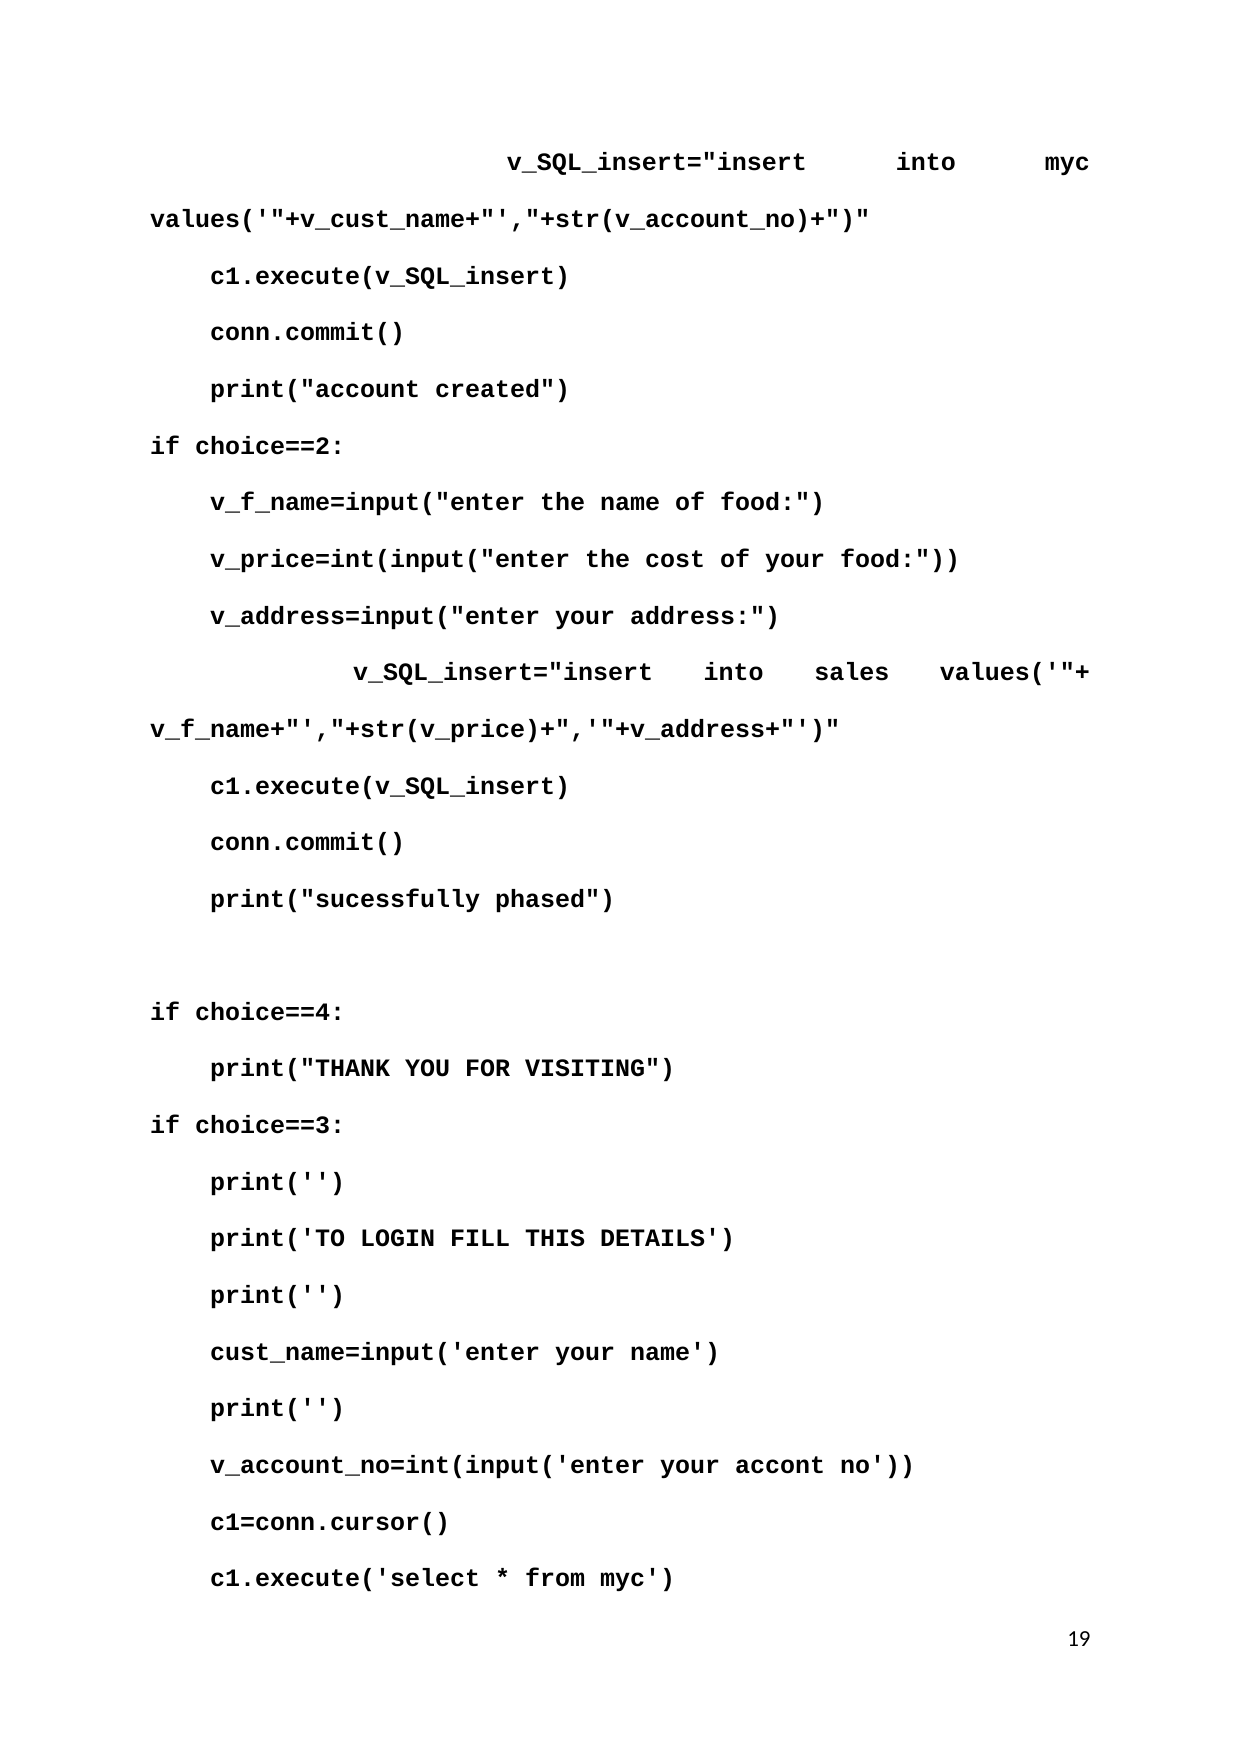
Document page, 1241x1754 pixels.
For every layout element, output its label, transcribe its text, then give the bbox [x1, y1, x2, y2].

text print('TO LOGIN FILL THIS DETAILS') [150, 1226, 1090, 1254]
text print("THANK YOU FOR VISITING") [150, 1056, 1090, 1084]
text conn.commit() [150, 830, 1090, 858]
text v_price=int(input("enter the cost of your food:")) [150, 547, 1090, 575]
text c1.execute('select * from myc') [150, 1566, 1090, 1594]
text print('') [150, 1283, 1090, 1311]
text c1.execute(v_SQL_insert) [150, 263, 1090, 292]
text c1=conn.cursor() [150, 1509, 1090, 1538]
text if choice==2: [150, 433, 1090, 462]
text print("account created") [150, 377, 1090, 405]
text v_SQL_insert="insert into sales values('"+ v_f_name+"',"+str(v_price)+",'"+v_address+"')" [150, 660, 1090, 745]
text cust_name=input('enter your name') [150, 1339, 1090, 1368]
text c1.execute(v_SQL_insert) [150, 773, 1090, 802]
text v_f_name=input("enter the name of food:") [150, 490, 1090, 518]
text v_SQL_insert="insert into myc values('"+v_cust_name+"',"+str(v_account_no)+")" [150, 150, 1090, 235]
text if choice==4: [150, 999, 1090, 1028]
text conn.commit() [150, 320, 1090, 348]
text if choice==3: [150, 1113, 1090, 1141]
text v_address=input("enter your address:") [150, 603, 1090, 632]
text print('') [150, 1169, 1090, 1198]
text print('') [150, 1396, 1090, 1424]
text print("sucessfully phased") [150, 887, 1090, 915]
text v_account_no=int(input('enter your accont no')) [150, 1453, 1090, 1481]
